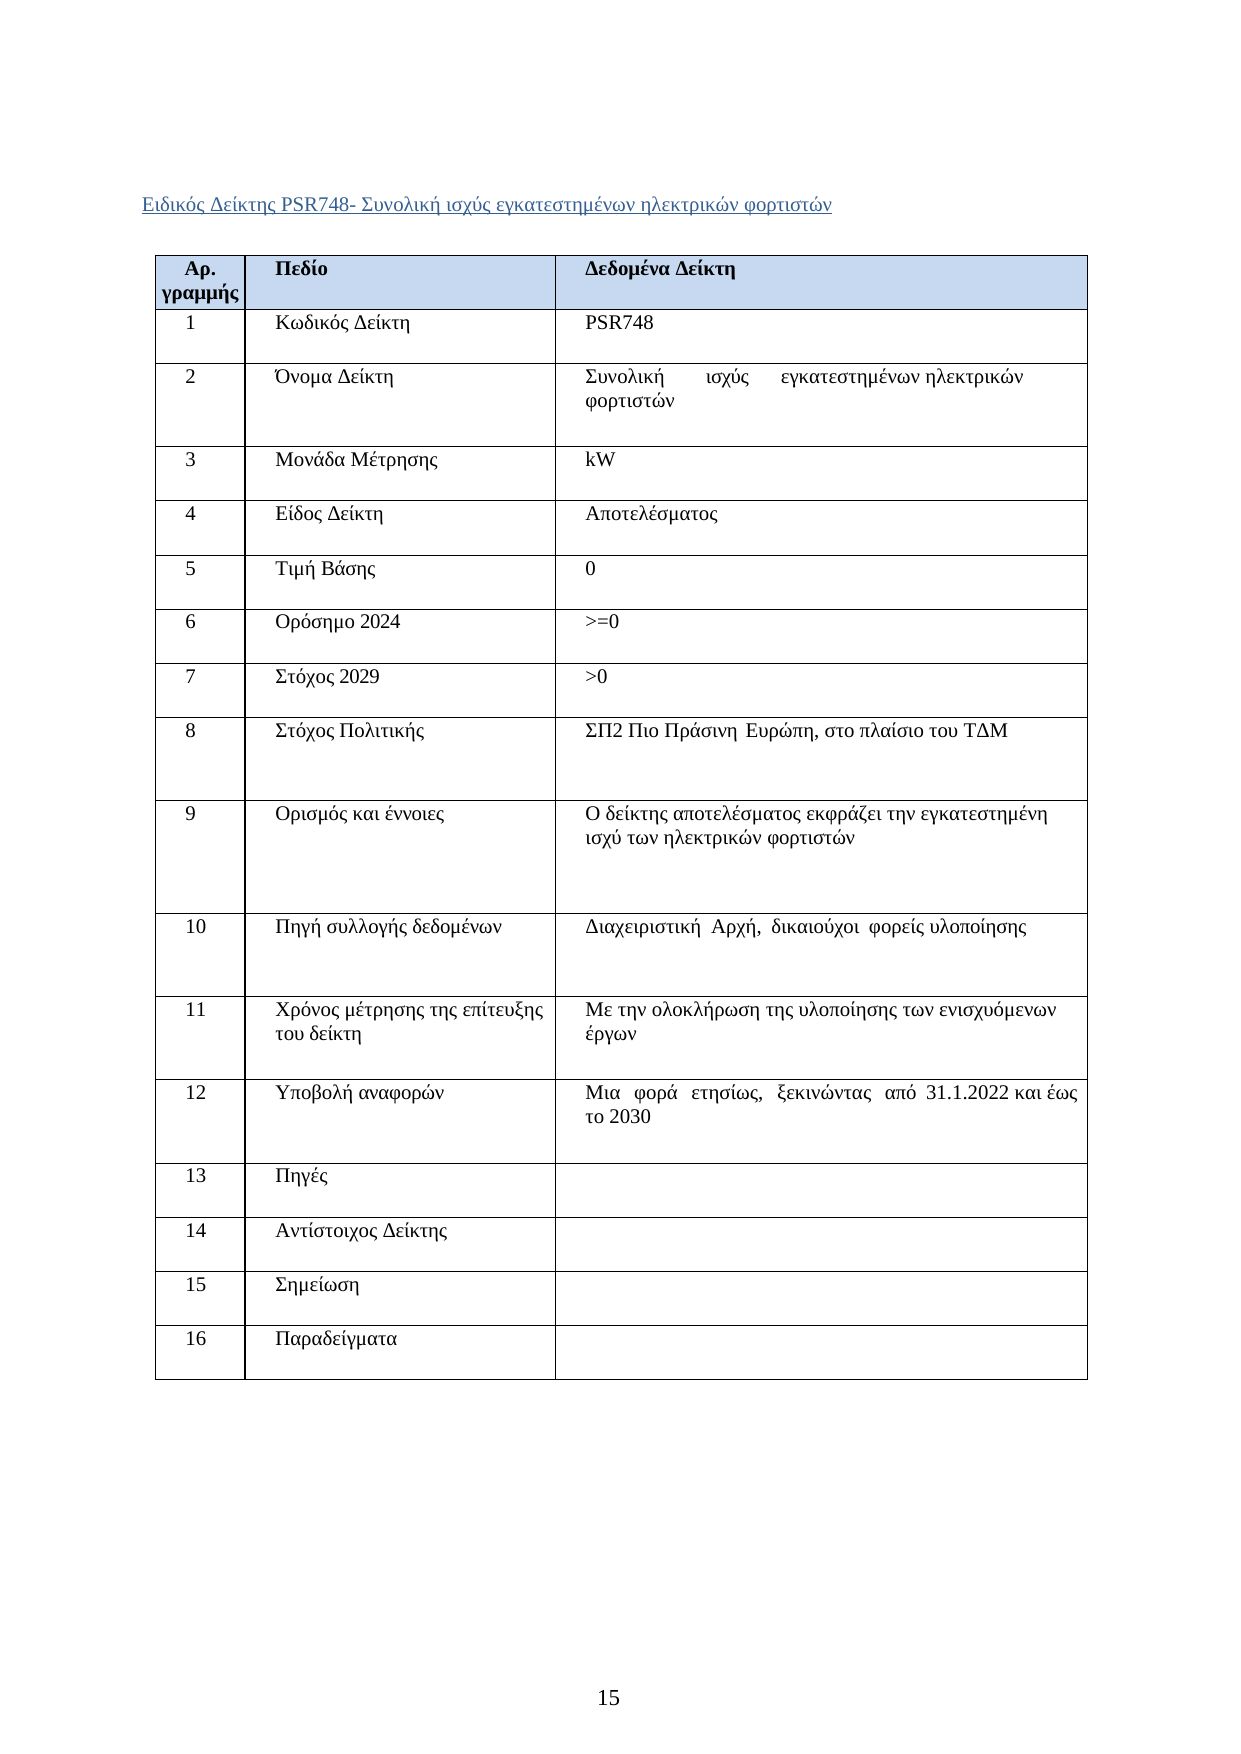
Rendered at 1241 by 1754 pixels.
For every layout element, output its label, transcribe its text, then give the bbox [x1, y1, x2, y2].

table_cell Χρόνος μέτρησης της επίτευξης του δείκτη [246, 997, 555, 1079]
table_cell Υποβολή αναφορών [246, 1080, 555, 1162]
table_cell Συνολική ισχύς εγκατεστημένων ηλεκτρικών φορτιστών [556, 364, 1087, 446]
table_cell Στόχος Πολιτικής [246, 718, 555, 800]
table_cell [556, 1272, 1087, 1325]
table_cell PSR748 [556, 310, 1087, 363]
table_cell Ορισμός και έννοιες [246, 801, 555, 913]
table_cell Είδος Δείκτη [246, 501, 555, 554]
table_cell 5 [156, 556, 244, 608]
table_cell 8 [156, 718, 244, 800]
table_header Αρ. γραμμής [156, 256, 244, 309]
table_cell 9 [156, 801, 244, 913]
table_cell Κωδικός Δείκτη [246, 310, 555, 363]
table_cell 7 [156, 664, 244, 717]
table_cell Αποτελέσματος [556, 501, 1087, 554]
table_cell 11 [156, 997, 244, 1079]
table_cell Τιμή Βάσης [246, 556, 555, 608]
table_header Πεδίο [246, 256, 555, 309]
table_cell Αντίστοιχος Δείκτης [246, 1218, 555, 1271]
table_cell [556, 1164, 1087, 1217]
table_cell 14 [156, 1218, 244, 1271]
table_cell 15 [156, 1272, 244, 1325]
table_cell >0 [556, 664, 1087, 717]
table_cell 2 [156, 364, 244, 446]
table_cell Διαχειριστική Αρχή, δικαιούχοι φορείς υλοποίησης [556, 914, 1087, 996]
table_cell 4 [156, 501, 244, 554]
table_cell 12 [156, 1080, 244, 1162]
table_cell Ορόσημο 2024 [246, 610, 555, 663]
table_header Δεδομένα Δείκτη [556, 256, 1087, 309]
table_cell Πηγές [246, 1164, 555, 1217]
table_cell 0 [556, 556, 1087, 608]
table_cell Στόχος 2029 [246, 664, 555, 717]
table_cell Παραδείγματα [246, 1326, 555, 1379]
table_cell >=0 [556, 610, 1087, 663]
table_cell Μονάδα Μέτρησης [246, 447, 555, 500]
table_cell Με την ολοκλήρωση της υλοποίησης των ενισχυόμενων έργων [556, 997, 1087, 1079]
table_cell 1 [156, 310, 244, 363]
table_cell 10 [156, 914, 244, 996]
table_cell ΣΠ2 Πιο Πράσινη Ευρώπη, στο πλαίσιο του ΤΔΜ [556, 718, 1087, 800]
table_cell Ο δείκτης αποτελέσματος εκφράζει την εγκατεστημένη ισχύ των ηλεκτρικών φορτιστών [556, 801, 1087, 913]
table_cell 3 [156, 447, 244, 500]
table_cell Σημείωση [246, 1272, 555, 1325]
table_cell Πηγή συλλογής δεδομένων [246, 914, 555, 996]
table_cell kW [556, 447, 1087, 500]
table_cell 13 [156, 1164, 244, 1217]
table_cell Μια φορά ετησίως, ξεκινώντας από 31.1.2022 και έως το 2030 [556, 1080, 1087, 1162]
text Ειδικός Δείκτης PSR748- Συνολική ισχύς εγκατεστημένων ηλεκτρικών φορτιστών [142, 192, 1098, 216]
table_cell [556, 1326, 1087, 1379]
table_cell Όνομα Δείκτη [246, 364, 555, 446]
table_cell 6 [156, 610, 244, 663]
table_cell [556, 1218, 1087, 1271]
table_cell 16 [156, 1326, 244, 1379]
